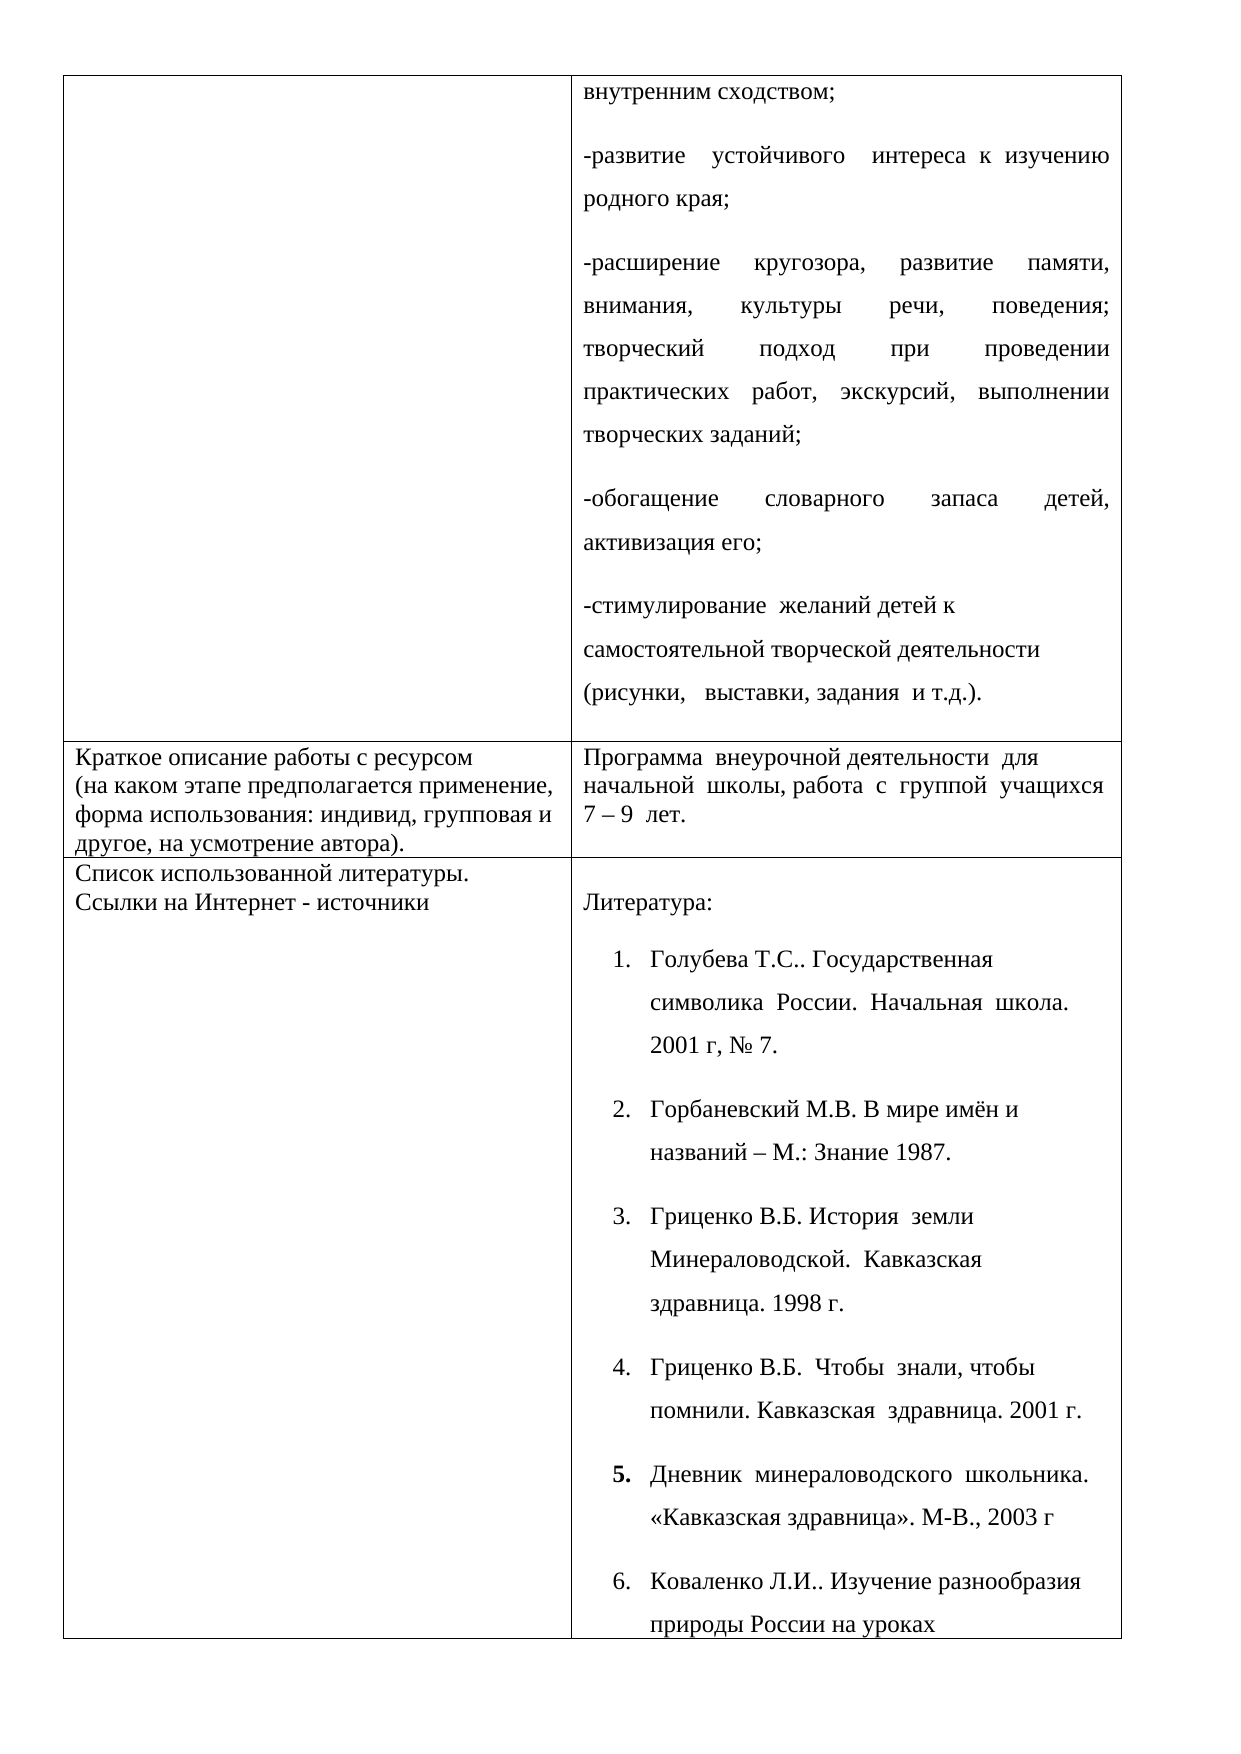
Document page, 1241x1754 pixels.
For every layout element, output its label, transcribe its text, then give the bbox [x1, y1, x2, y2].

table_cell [64, 858, 571, 1638]
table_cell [64, 76, 571, 741]
table_cell Программа внеурочной деятельности для начальной школы, работа с группой учащихся 7 – 9 лет. [572, 742, 1121, 857]
table_cell Краткое описание работы с ресурсом (на каком этапе предполагается применение, форма использования: индивид, групповая и другое, на усмотрение автора). [64, 742, 571, 857]
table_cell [572, 76, 1121, 741]
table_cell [572, 858, 1121, 1638]
